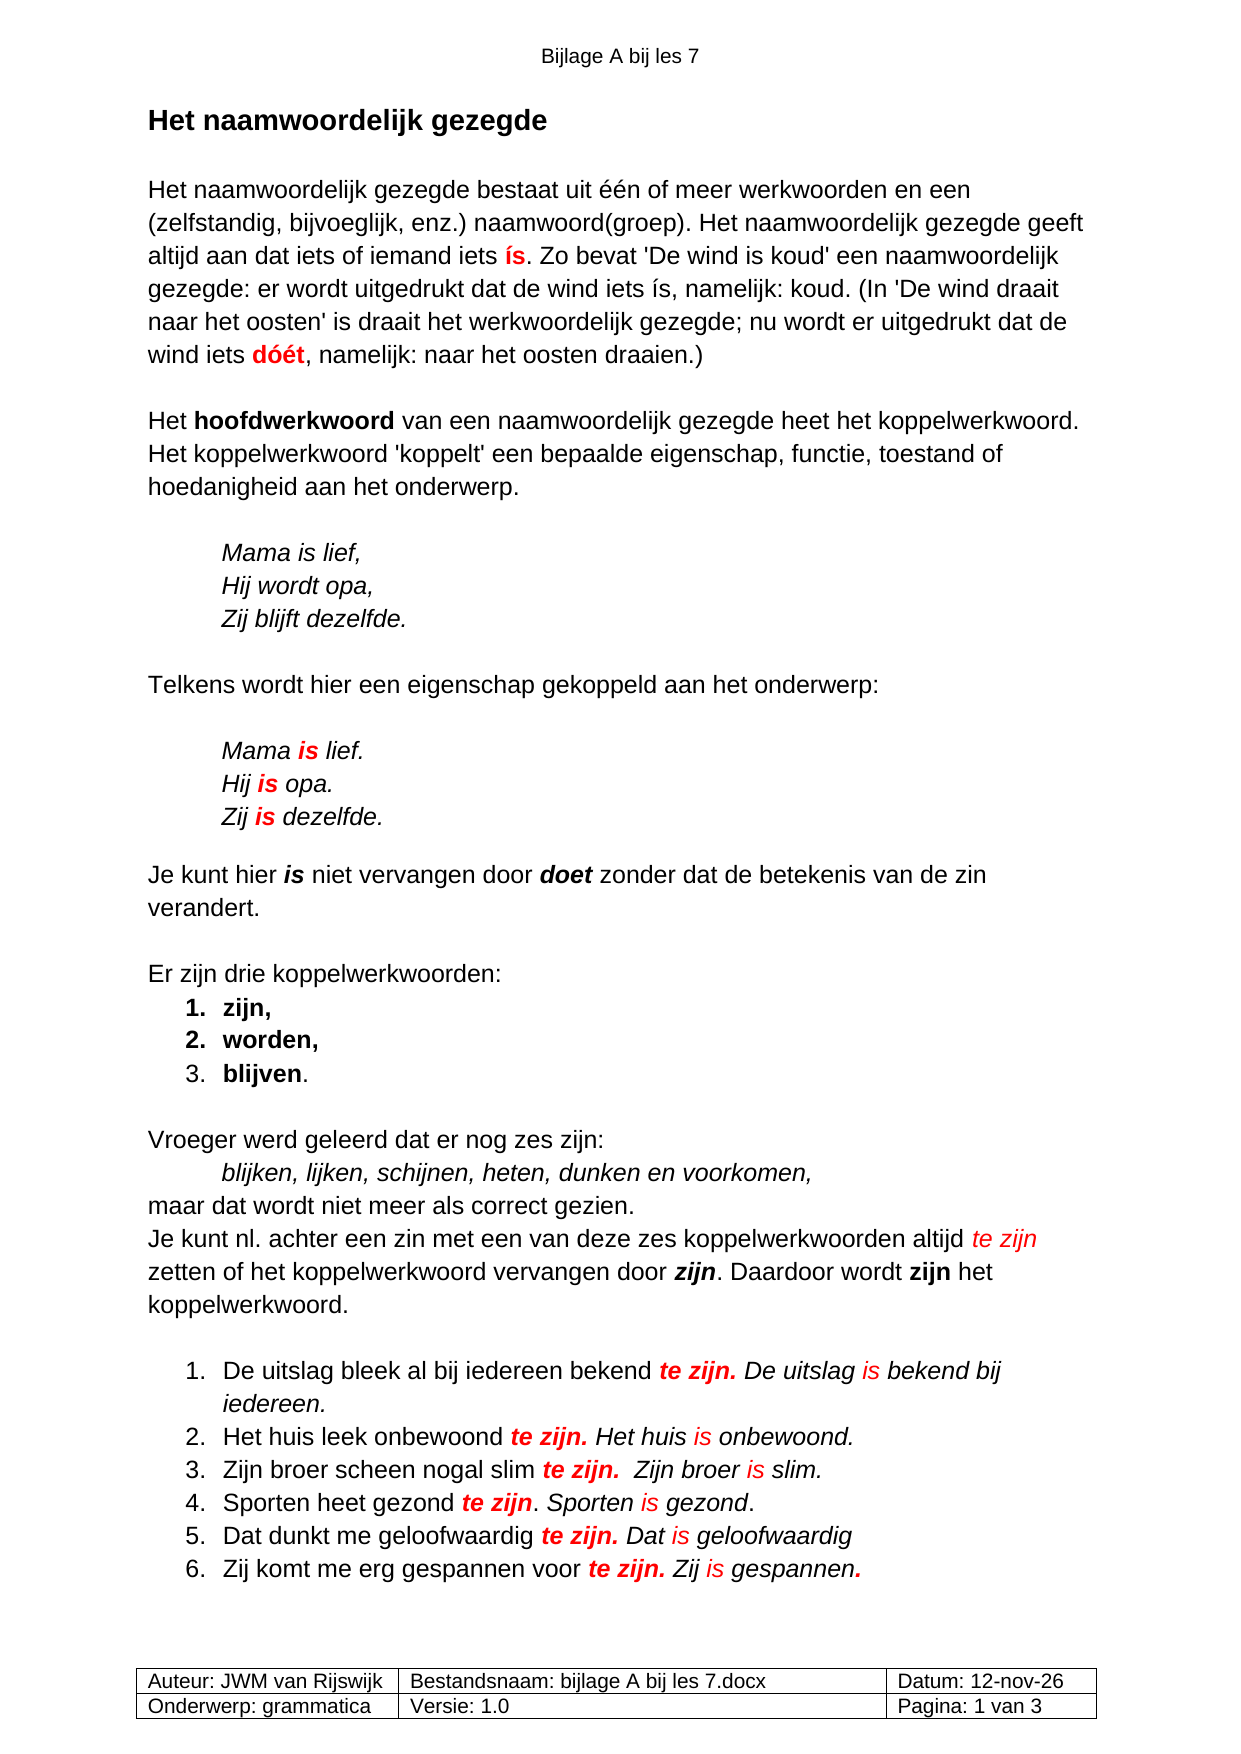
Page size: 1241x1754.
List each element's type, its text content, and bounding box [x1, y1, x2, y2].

list De uitslag bleek al bij iedereen bekend te zijn. De uitslag is bekend bij iedereen. [185, 1356, 1093, 1417]
text Mama is lief. [221, 736, 1093, 765]
list worden, [185, 1026, 1093, 1054]
list Sporten heet gezond te zijn. Sporten is gezond. [185, 1488, 1093, 1517]
text blijken, lijken, schijnen, heten, dunken en voorkomen, [148, 1158, 1093, 1186]
text Hij wordt opa, [221, 571, 1093, 600]
list Het huis leek onbewoond te zijn. Het huis is onbewoond. [185, 1422, 1093, 1451]
text Het naamwoordelijk gezegde bestaat uit één of meer werkwoorden en een (zelfstandig, bijvoeglijk, enz.) naamwoord(groep). Het naamwoordelijk gezegde geeft altijd aan dat iets of iemand iets ís. Zo bevat 'De wind is koud' een naamwoordelijk gezegde: er wordt uitgedrukt dat de wind iets ís, namelijk: koud. (In 'De wind draait naar het oosten' is draait het werkwoordelijk gezegde; nu wordt er uitgedrukt dat de wind iets dóét, namelijk: naar het oosten draaien.) [148, 175, 1093, 369]
text Het naamwoordelijk gezegde [148, 103, 1093, 137]
text Zij blijft dezelfde. [221, 604, 1093, 633]
text Je kunt nl. achter een zin met een van deze zes koppelwerkwoorden altijd te zijn zetten of het koppelwerkwoord vervangen door zijn. Daardoor wordt zijn het koppelwerkwoord. [148, 1224, 1093, 1318]
text Hij is opa. [221, 769, 1093, 798]
text Telkens wordt hier een eigenschap gekoppeld aan het onderwerp: [148, 670, 1093, 699]
text Het hoofdwerkwoord van een naamwoordelijk gezegde heet het koppelwerkwoord. Het koppelwerkwoord 'koppelt' een bepaalde eigenschap, functie, toestand of hoedanigheid aan het onderwerp. [148, 406, 1093, 501]
text Je kunt hier is niet vervangen door doet zonder dat de betekenis van de zin verandert. [148, 860, 1093, 922]
list blijven. [185, 1058, 1093, 1087]
text Zij is dezelfde. [221, 802, 1093, 831]
text Mama is lief, [221, 538, 1093, 567]
list zijn, [185, 992, 1093, 1021]
list Zijn broer scheen nogal slim te zijn. Zijn broer is slim. [185, 1455, 1093, 1483]
text Vroeger werd geleerd dat er nog zes zijn: [148, 1124, 1093, 1153]
text Er zijn drie koppelwerkwoorden: [148, 959, 1093, 988]
text maar dat wordt niet meer als correct gezien. [148, 1191, 1093, 1219]
list Zij komt me erg gespannen voor te zijn. Zij is gespannen. [185, 1554, 1093, 1583]
list Dat dunkt me geloofwaardig te zijn. Dat is geloofwaardig [185, 1521, 1093, 1549]
